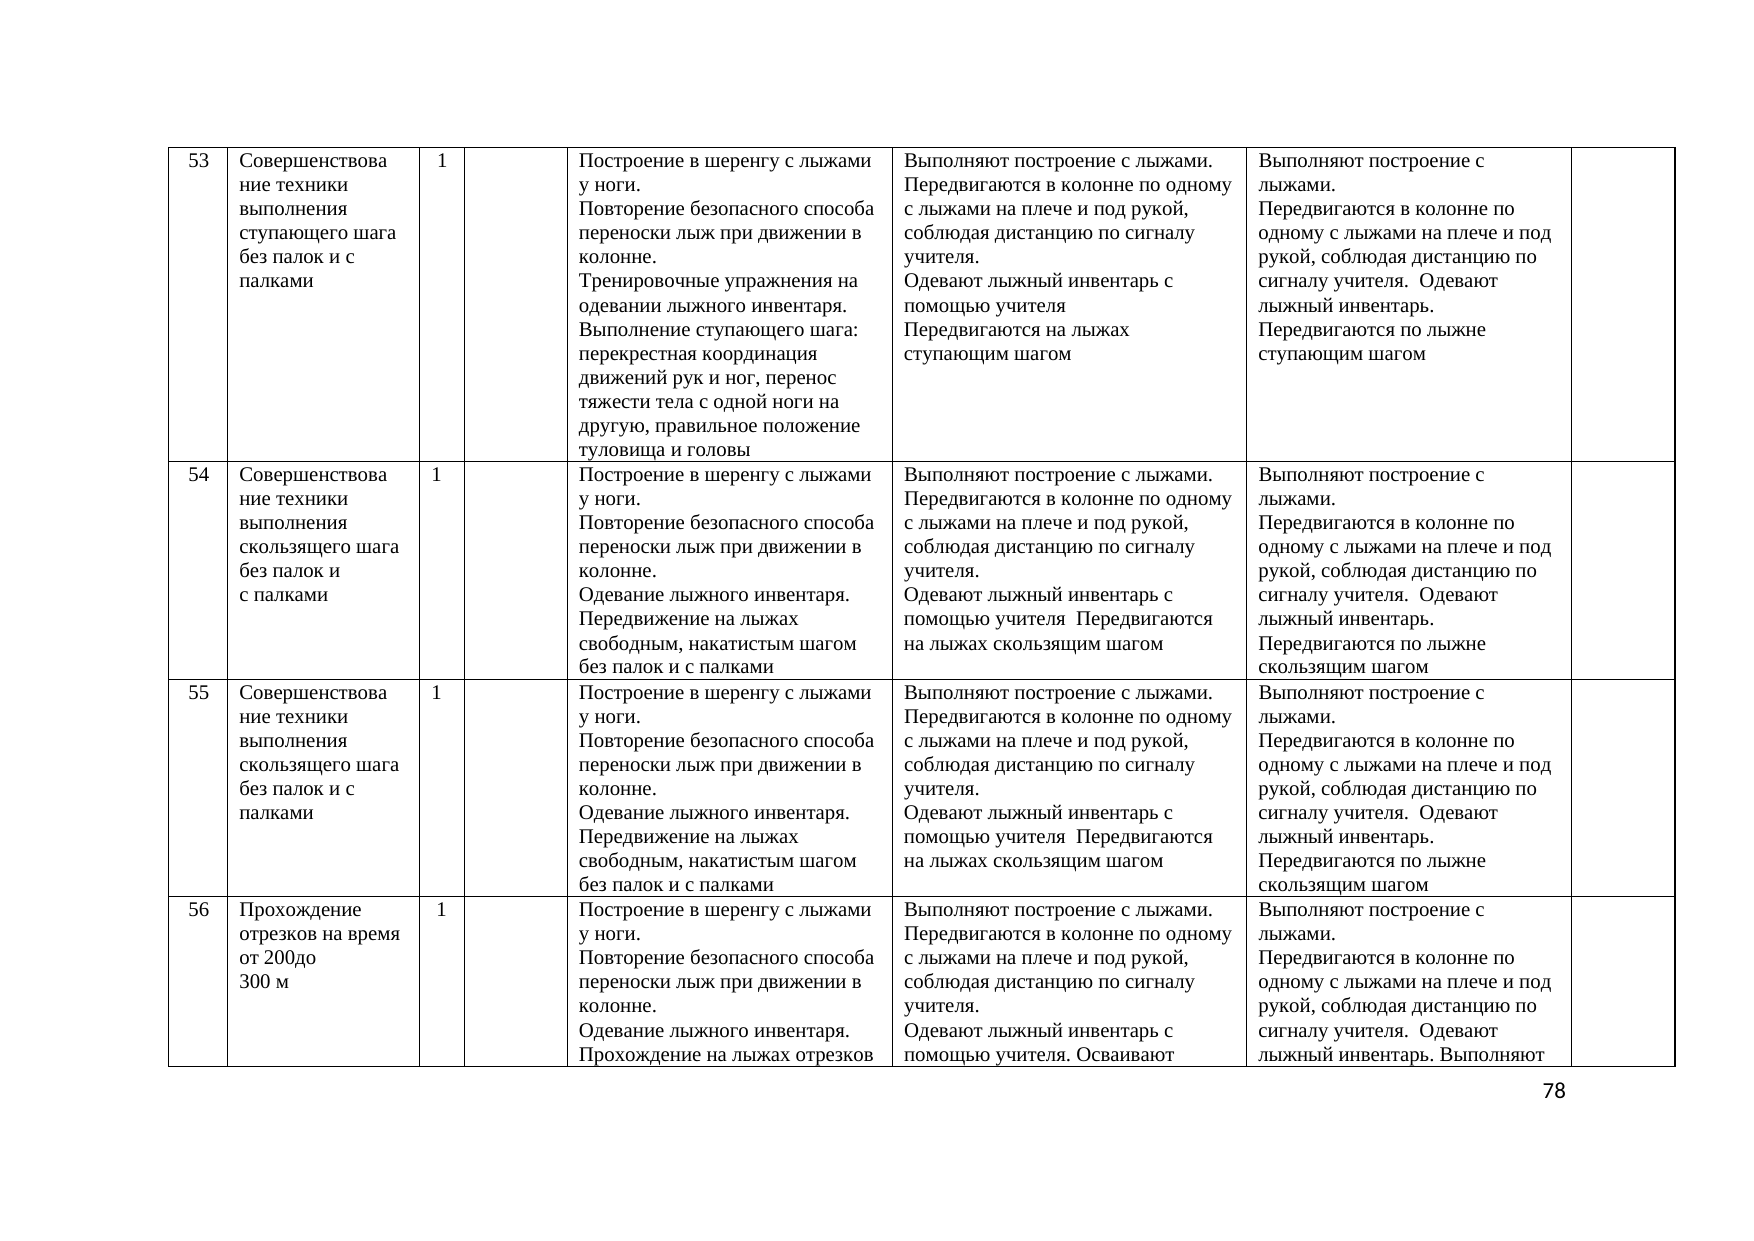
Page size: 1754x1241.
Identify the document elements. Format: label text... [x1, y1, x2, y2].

table_cell 56 [169, 897, 227, 1066]
table_cell [465, 680, 567, 896]
table_cell Совершенствова ние техники выполнения скользящего шага без палок и с палками [228, 680, 419, 896]
table_cell Совершенствова ние техники выполнения ступающего шага без палок и с палками [228, 148, 419, 461]
table_cell Построение в шеренгу с лыжами у ноги. Повторение безопасного способа переноски лыж при движении в колонне. Одевание лыжного инвентаря. Передвижение на лыжах свободным, накатистым шагом без палок и с палками [568, 680, 892, 896]
table_cell Построение в шеренгу с лыжами у ноги. Повторение безопасного способа переноски лыж при движении в колонне. Тренировочные упражнения на одевании лыжного инвентаря. Выполнение ступающего шага: перекрестная координация движений рук и ног, перенос тяжести тела с одной ноги на другую, правильное положение туловища и головы [568, 148, 892, 461]
table_cell [1572, 897, 1674, 1066]
table_cell Построение в шеренгу с лыжами у ноги. Повторение безопасного способа переноски лыж при движении в колонне. Одевание лыжного инвентаря. Передвижение на лыжах свободным, накатистым шагом без палок и с палками [568, 462, 892, 678]
table_cell 1 [420, 462, 464, 678]
table_cell 1 [420, 897, 464, 1066]
table_cell [1572, 680, 1674, 896]
table_cell 55 [169, 680, 227, 896]
table_cell Выполняют построение с лыжами. Передвигаются в колонне по одному с лыжами на плече и под рукой, соблюдая дистанцию по сигналу учителя. Одевают лыжный инвентарь. Передвигаются по лыжне скользящим шагом [1247, 462, 1571, 678]
table_cell Выполняют построение с лыжами. Передвигаются в колонне по одному с лыжами на плече и под рукой, соблюдая дистанцию по сигналу учителя. Одевают лыжный инвентарь с помощью учителя Передвигаются на лыжах скользящим шагом [893, 462, 1246, 678]
table_cell [1572, 148, 1674, 461]
table_cell [465, 897, 567, 1066]
table_cell [1572, 462, 1674, 678]
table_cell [568, 897, 892, 1066]
table_cell 54 [169, 462, 227, 678]
table_cell Выполняют построение с лыжами. Передвигаются в колонне по одному с лыжами на плече и под рукой, соблюдая дистанцию по сигналу учителя. Одевают лыжный инвентарь. Передвигаются по лыжне скользящим шагом [1247, 680, 1571, 896]
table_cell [893, 897, 1246, 1066]
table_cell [1247, 897, 1571, 1066]
table_cell 1 [420, 680, 464, 896]
table_cell Выполняют построение с лыжами. Передвигаются в колонне по одному с лыжами на плече и под рукой, соблюдая дистанцию по сигналу учителя. Одевают лыжный инвентарь с помощью учителя Передвигаются на лыжах ступающим шагом [893, 148, 1246, 461]
table_cell [465, 148, 567, 461]
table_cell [228, 897, 419, 1066]
table_cell Выполняют построение с лыжами. Передвигаются в колонне по одному с лыжами на плече и под рукой, соблюдая дистанцию по сигналу учителя. Одевают лыжный инвентарь с помощью учителя Передвигаются на лыжах скользящим шагом [893, 680, 1246, 896]
table_cell 1 [420, 148, 464, 461]
table_cell 53 [169, 148, 227, 461]
table_cell [465, 462, 567, 678]
table_cell Выполняют построение с лыжами. Передвигаются в колонне по одному с лыжами на плече и под рукой, соблюдая дистанцию по сигналу учителя. Одевают лыжный инвентарь. Передвигаются по лыжне ступающим шагом [1247, 148, 1571, 461]
table_cell Совершенствова ние техники выполнения скользящего шага без палок и с палками [228, 462, 419, 678]
